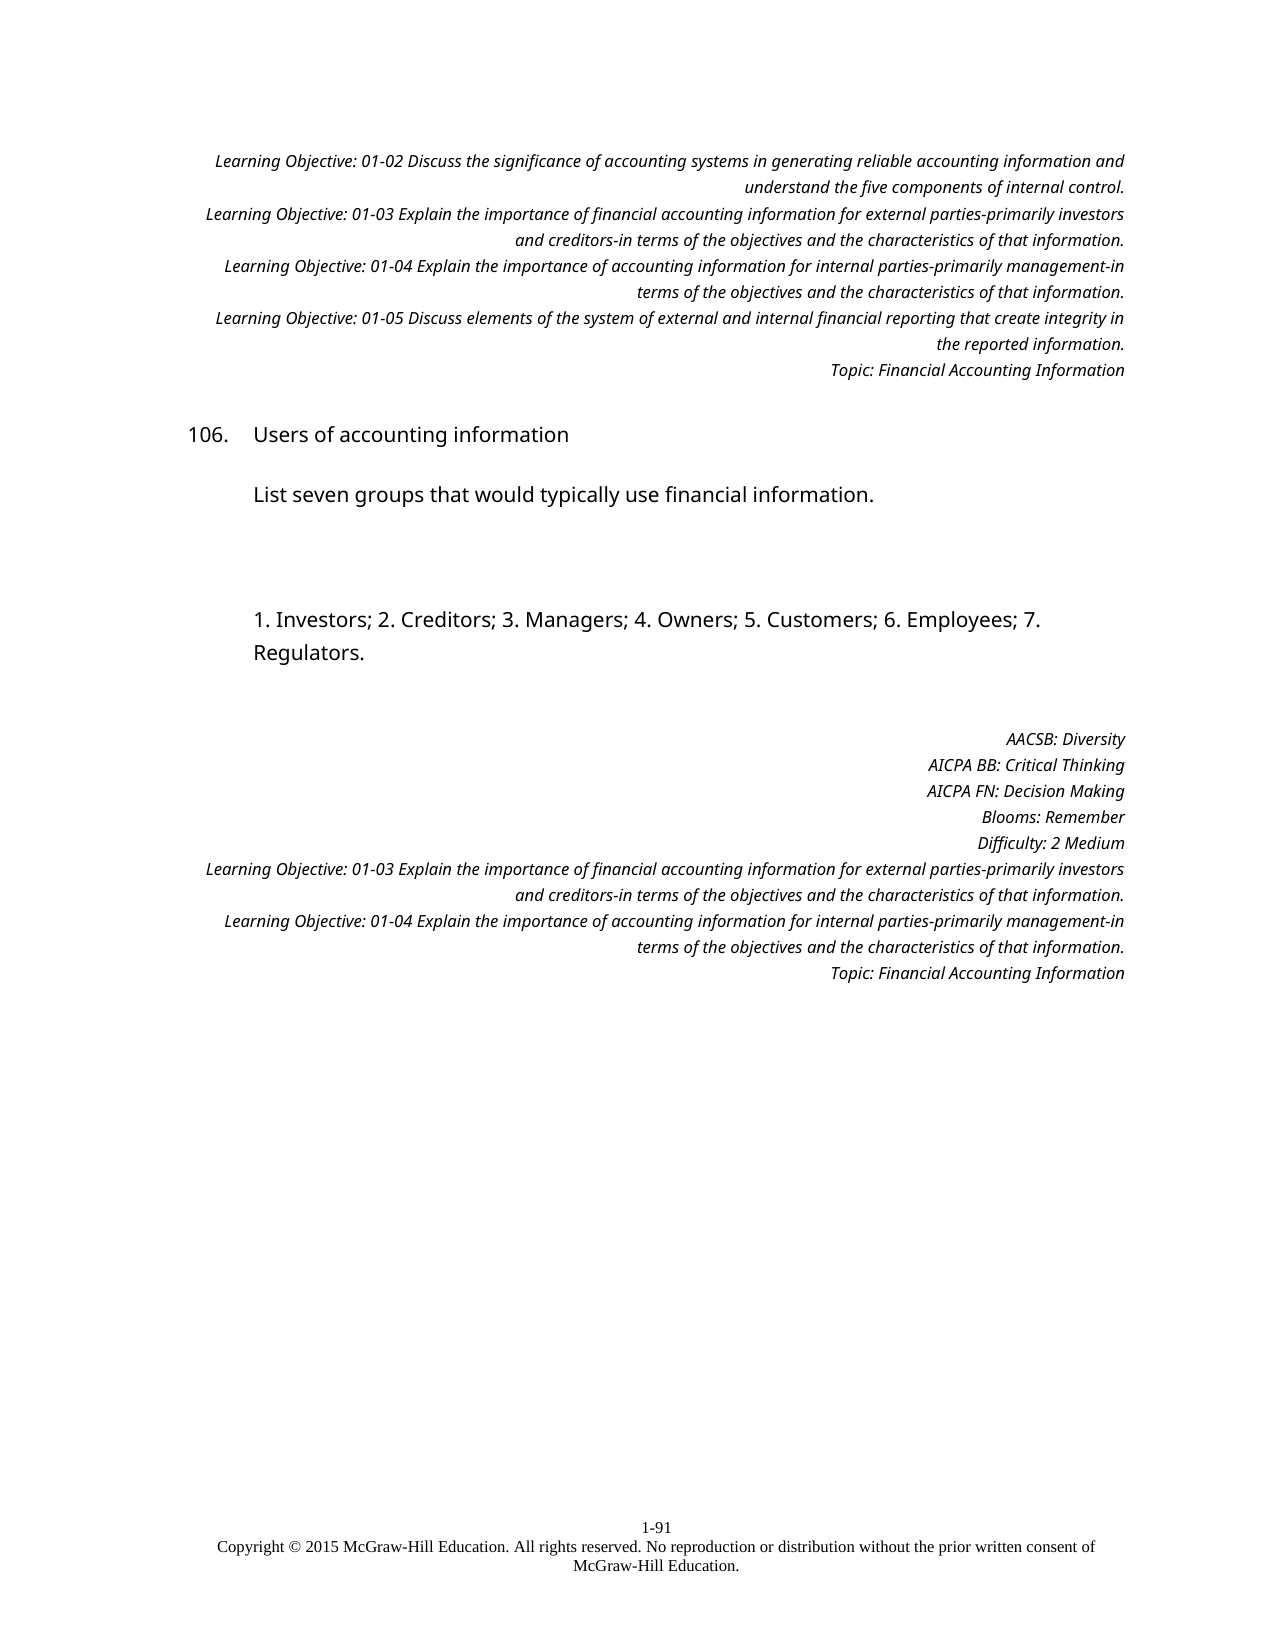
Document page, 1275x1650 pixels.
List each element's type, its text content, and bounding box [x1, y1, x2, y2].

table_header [188, 150, 1125, 417]
table_header AACSB: Diversity AICPA BB: Critical Thinking AICPA FN: Decision Making Blooms: Remember Difficulty: 2 Medium Learning Objective: 01-03 Explain the importance of financial accounting information for external parties-primarily investors and creditors-in terms of the objectives and the characteristics of that information. Learning Objective: 01-04 Explain the importance of accounting information for internal parties-primarily management-in terms of the objectives and the characteristics of that information. Topic: Financial Accounting Information [188, 727, 1125, 1020]
table_header 106. [188, 420, 253, 698]
table_header Users of accounting information List seven groups that would typically use financial information. 1. Investors; 2. Creditors; 3. Managers; 4. Owners; 5. Customers; 6. Employees; 7. Regulators. [253, 420, 1125, 698]
